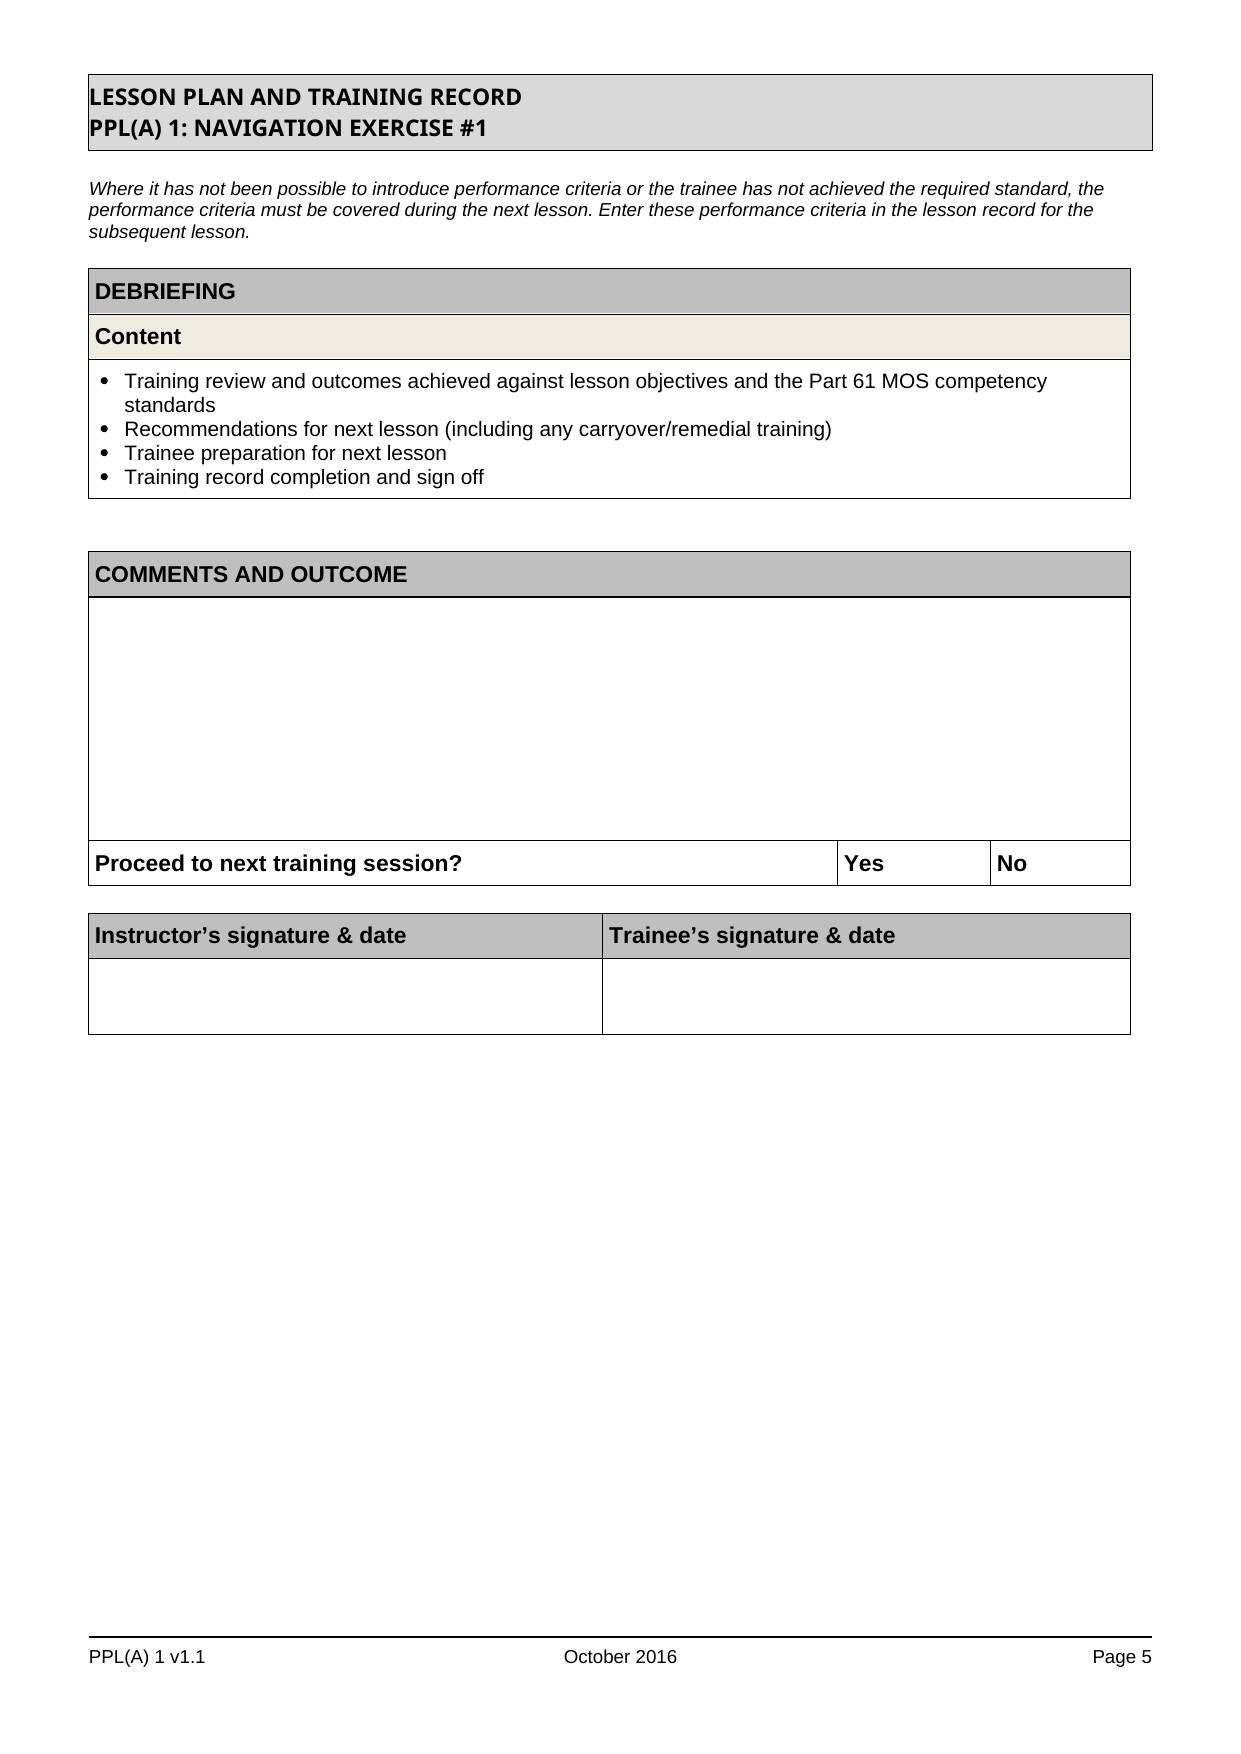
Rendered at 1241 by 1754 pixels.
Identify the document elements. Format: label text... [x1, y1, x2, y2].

table_cell [603, 959, 1130, 1034]
table_cell [89, 598, 1130, 840]
text Where it has not been possible to introduce performance criteria or the trainee has not achieved the required standard, the performance criteria must be covered during the next lesson. Enter these performance criteria in the lesson record for the subsequent lesson. [89, 177, 1152, 242]
table_cell No [991, 841, 1130, 885]
table_header Trainee’s signature & date [603, 914, 1130, 958]
table_cell [89, 959, 602, 1034]
table_header Instructor’s signature & date [89, 914, 602, 958]
table_cell Proceed to next training session? [89, 841, 837, 885]
table_cell Content [89, 315, 1130, 358]
table_header DEBRIEFING [89, 269, 1130, 313]
table_cell Training review and outcomes achieved against lesson objectives and the Part 61 MOS competency standards Recommendations for next lesson (including any carryover/remedial training) Trainee preparation for next lesson Training record completion and sign off [89, 360, 1130, 497]
table_cell Yes [838, 841, 990, 885]
table_header COMMENTS AND OUTCOME [89, 552, 1130, 596]
